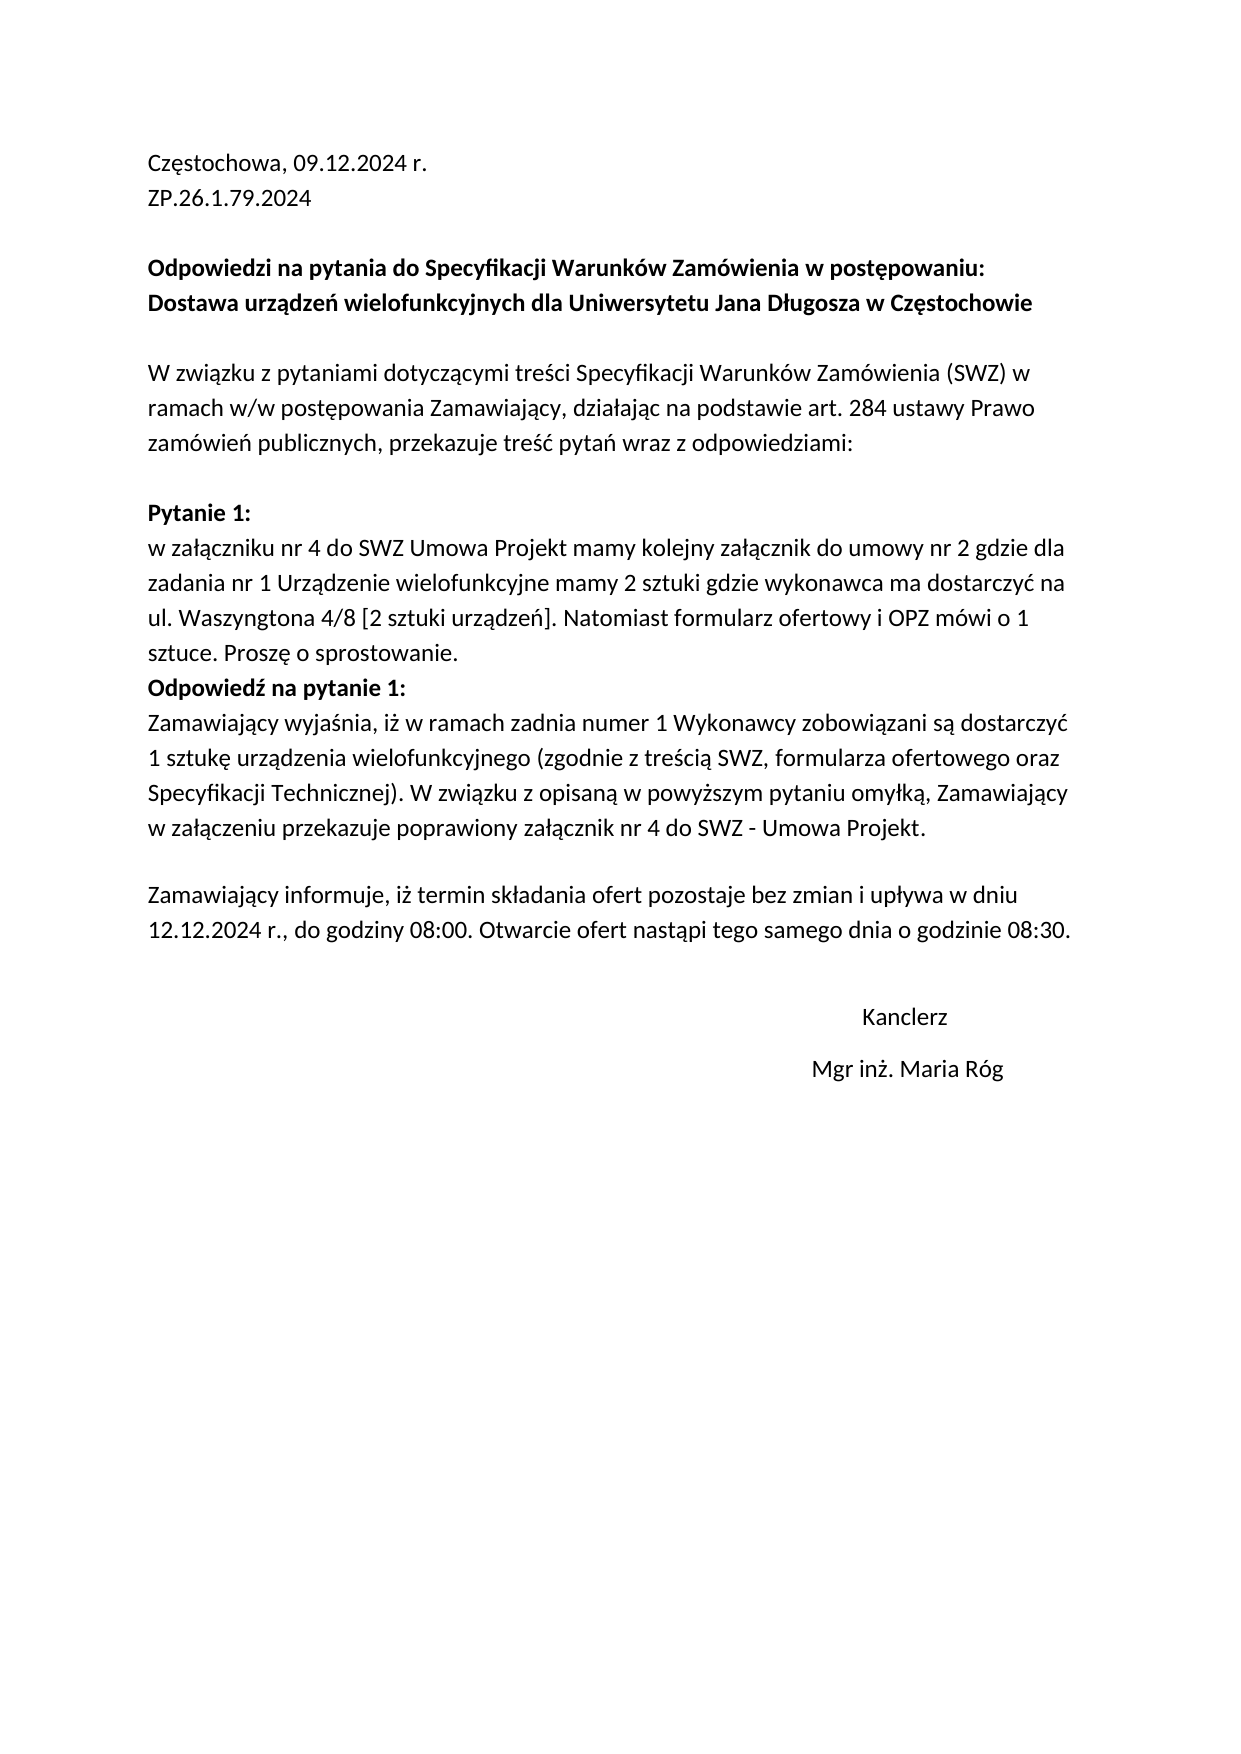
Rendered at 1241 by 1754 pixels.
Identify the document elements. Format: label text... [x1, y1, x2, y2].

text Kanclerz [811, 1001, 1093, 1032]
text Częstochowa, 09.12.2024 r. [148, 148, 1093, 178]
text ZP.26.1.79.2024 [148, 183, 1093, 213]
text Pytanie 1: [148, 498, 1093, 528]
text Zamawiający wyjaśnia, iż w ramach zadnia numer 1 Wykonawcy zobowiązani są dostarczyć 1 sztukę urządzenia wielofunkcyjnego (zgodnie z treścią SWZ, formularza ofertowego oraz Specyfikacji Technicznej). W związku z opisaną w powyższym pytaniu omyłką, Zamawiający w załączeniu przekazuje poprawiony załącznik nr 4 do SWZ - Umowa Projekt. [148, 708, 1093, 875]
text Odpowiedź na pytanie 1: [148, 673, 1093, 703]
text Odpowiedzi na pytania do Specyfikacji Warunków Zamówienia w postępowaniu: [148, 253, 1093, 283]
text Dostawa urządzeń wielofunkcyjnych dla Uniwersytetu Jana Długosza w Częstochowie [148, 288, 1093, 318]
text W związku z pytaniami dotyczącymi treści Specyfikacji Warunków Zamówienia (SWZ) w ramach w/w postępowania Zamawiający, działając na podstawie art. 284 ustawy Prawo zamówień publicznych, przekazuje treść pytań wraz z odpowiedziami: [148, 358, 1093, 458]
text Zamawiający informuje, iż termin składania ofert pozostaje bez zmian i upływa w dniu 12.12.2024 r., do godziny 08:00. Otwarcie ofert nastąpi tego samego dnia o godzinie 08:30. [148, 879, 1093, 945]
text Mgr inż. Maria Róg [811, 1053, 1093, 1083]
text w załączniku nr 4 do SWZ Umowa Projekt mamy kolejny załącznik do umowy nr 2 gdzie dla zadania nr 1 Urządzenie wielofunkcyjne mamy 2 sztuki gdzie wykonawca ma dostarczyć na ul. Waszyngtona 4/8 [2 sztuki urządzeń]. Natomiast formularz ofertowy i OPZ mówi o 1 sztuce. Proszę o sprostowanie. [148, 533, 1093, 668]
